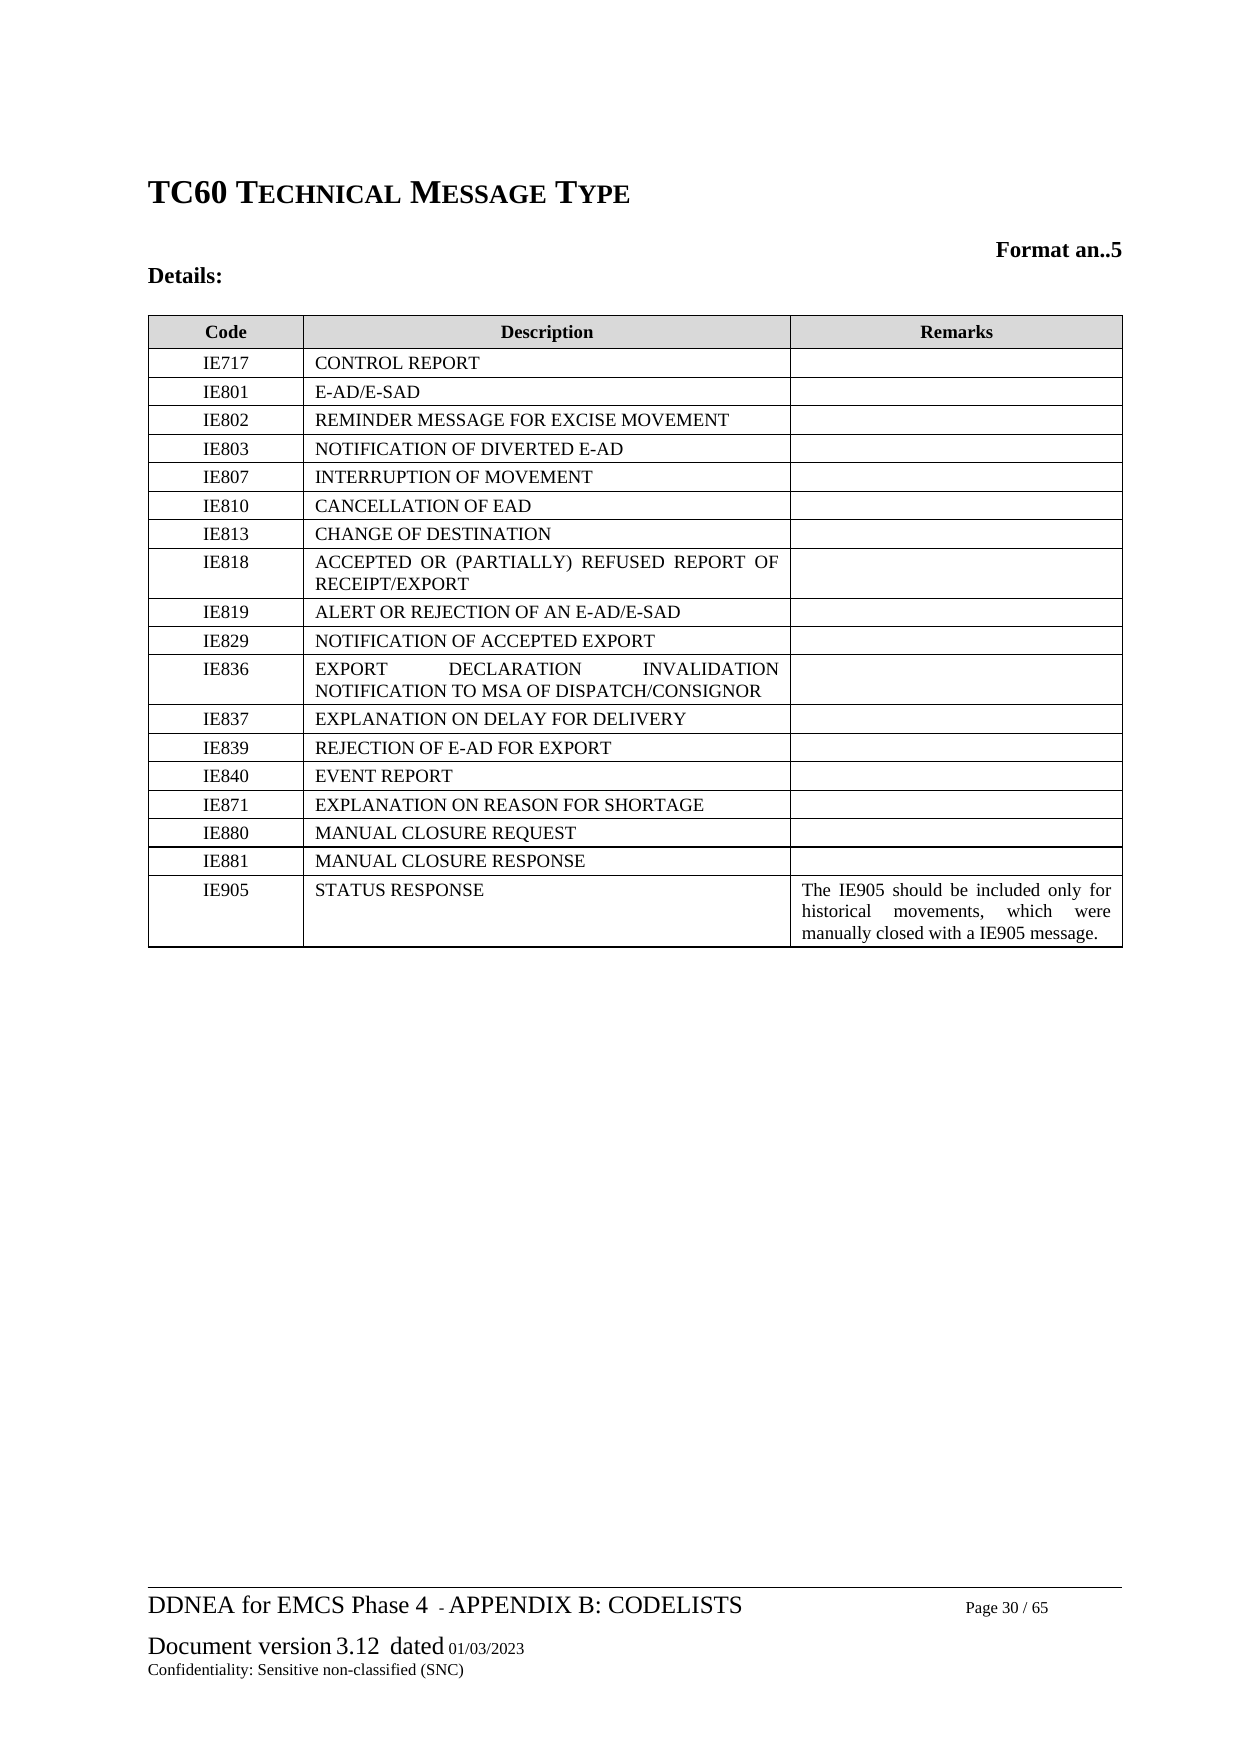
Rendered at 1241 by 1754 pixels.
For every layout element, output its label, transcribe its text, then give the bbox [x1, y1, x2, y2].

table_cell The IE905 should be included only for historical movements, which were manually closed with a IE905 message. [791, 876, 1122, 946]
table_cell CONTROL REPORT [304, 349, 790, 377]
table_cell [791, 549, 1122, 597]
table_header Code [149, 316, 303, 348]
table_cell IE813 [149, 520, 303, 547]
table_cell ACCEPTED OR (PARTIALLY) REFUSED REPORT OF RECEIPT/EXPORT [304, 549, 790, 597]
table_cell NOTIFICATION OF ACCEPTED EXPORT [304, 627, 790, 654]
table_cell IE837 [149, 705, 303, 733]
table_cell IE810 [149, 492, 303, 519]
table_cell REMINDER MESSAGE FOR EXCISE MOVEMENT [304, 406, 790, 434]
table_cell NOTIFICATION OF DIVERTED E-AD [304, 435, 790, 462]
table_cell E-AD/E-SAD [304, 378, 790, 405]
table_cell EXPORT DECLARATION INVALIDATION NOTIFICATION TO MSA OF DISPATCH/CONSIGNOR [304, 655, 790, 704]
table_cell [791, 520, 1122, 547]
table_cell IE829 [149, 627, 303, 654]
table_cell [791, 819, 1122, 846]
table_cell IE803 [149, 435, 303, 462]
table_cell REJECTION OF E-AD FOR EXPORT [304, 734, 790, 761]
table_header Description [304, 316, 790, 348]
table_cell IE905 [149, 876, 303, 946]
table_cell [791, 762, 1122, 789]
table_cell IE818 [149, 549, 303, 597]
table_cell [791, 435, 1122, 462]
table_cell [791, 599, 1122, 626]
table_cell [791, 848, 1122, 875]
table_cell IE802 [149, 406, 303, 434]
table_cell EXPLANATION ON DELAY FOR DELIVERY [304, 705, 790, 733]
table_cell [791, 734, 1122, 761]
table_cell IE840 [149, 762, 303, 789]
table_cell [791, 378, 1122, 405]
table_cell EVENT REPORT [304, 762, 790, 789]
table_header Remarks [791, 316, 1122, 348]
text Format an..5 [148, 236, 1122, 262]
table_cell IE836 [149, 655, 303, 704]
table_cell IE880 [149, 819, 303, 846]
table_cell [791, 627, 1122, 654]
text Details: [148, 262, 1122, 289]
table_cell CHANGE OF DESTINATION [304, 520, 790, 547]
table_cell [791, 349, 1122, 377]
table_cell [791, 463, 1122, 491]
table_cell EXPLANATION ON REASON FOR SHORTAGE [304, 791, 790, 818]
table_cell IE839 [149, 734, 303, 761]
table_cell IE871 [149, 791, 303, 818]
table_cell INTERRUPTION OF MOVEMENT [304, 463, 790, 491]
table_cell CANCELLATION OF EAD [304, 492, 790, 519]
text TC60 Technical Message Type [148, 173, 1122, 211]
table_cell IE807 [149, 463, 303, 491]
table_cell IE819 [149, 599, 303, 626]
table_cell MANUAL CLOSURE RESPONSE [304, 848, 790, 875]
table_cell IE801 [149, 378, 303, 405]
table_cell IE881 [149, 848, 303, 875]
table_cell [791, 492, 1122, 519]
table_cell IE717 [149, 349, 303, 377]
table_cell [791, 655, 1122, 704]
table_cell STATUS RESPONSE [304, 876, 790, 946]
table_cell [791, 791, 1122, 818]
table_cell [791, 705, 1122, 733]
table_cell ALERT OR REJECTION OF AN E-AD/E-SAD [304, 599, 790, 626]
table_cell [791, 406, 1122, 434]
table_cell MANUAL CLOSURE REQUEST [304, 819, 790, 846]
